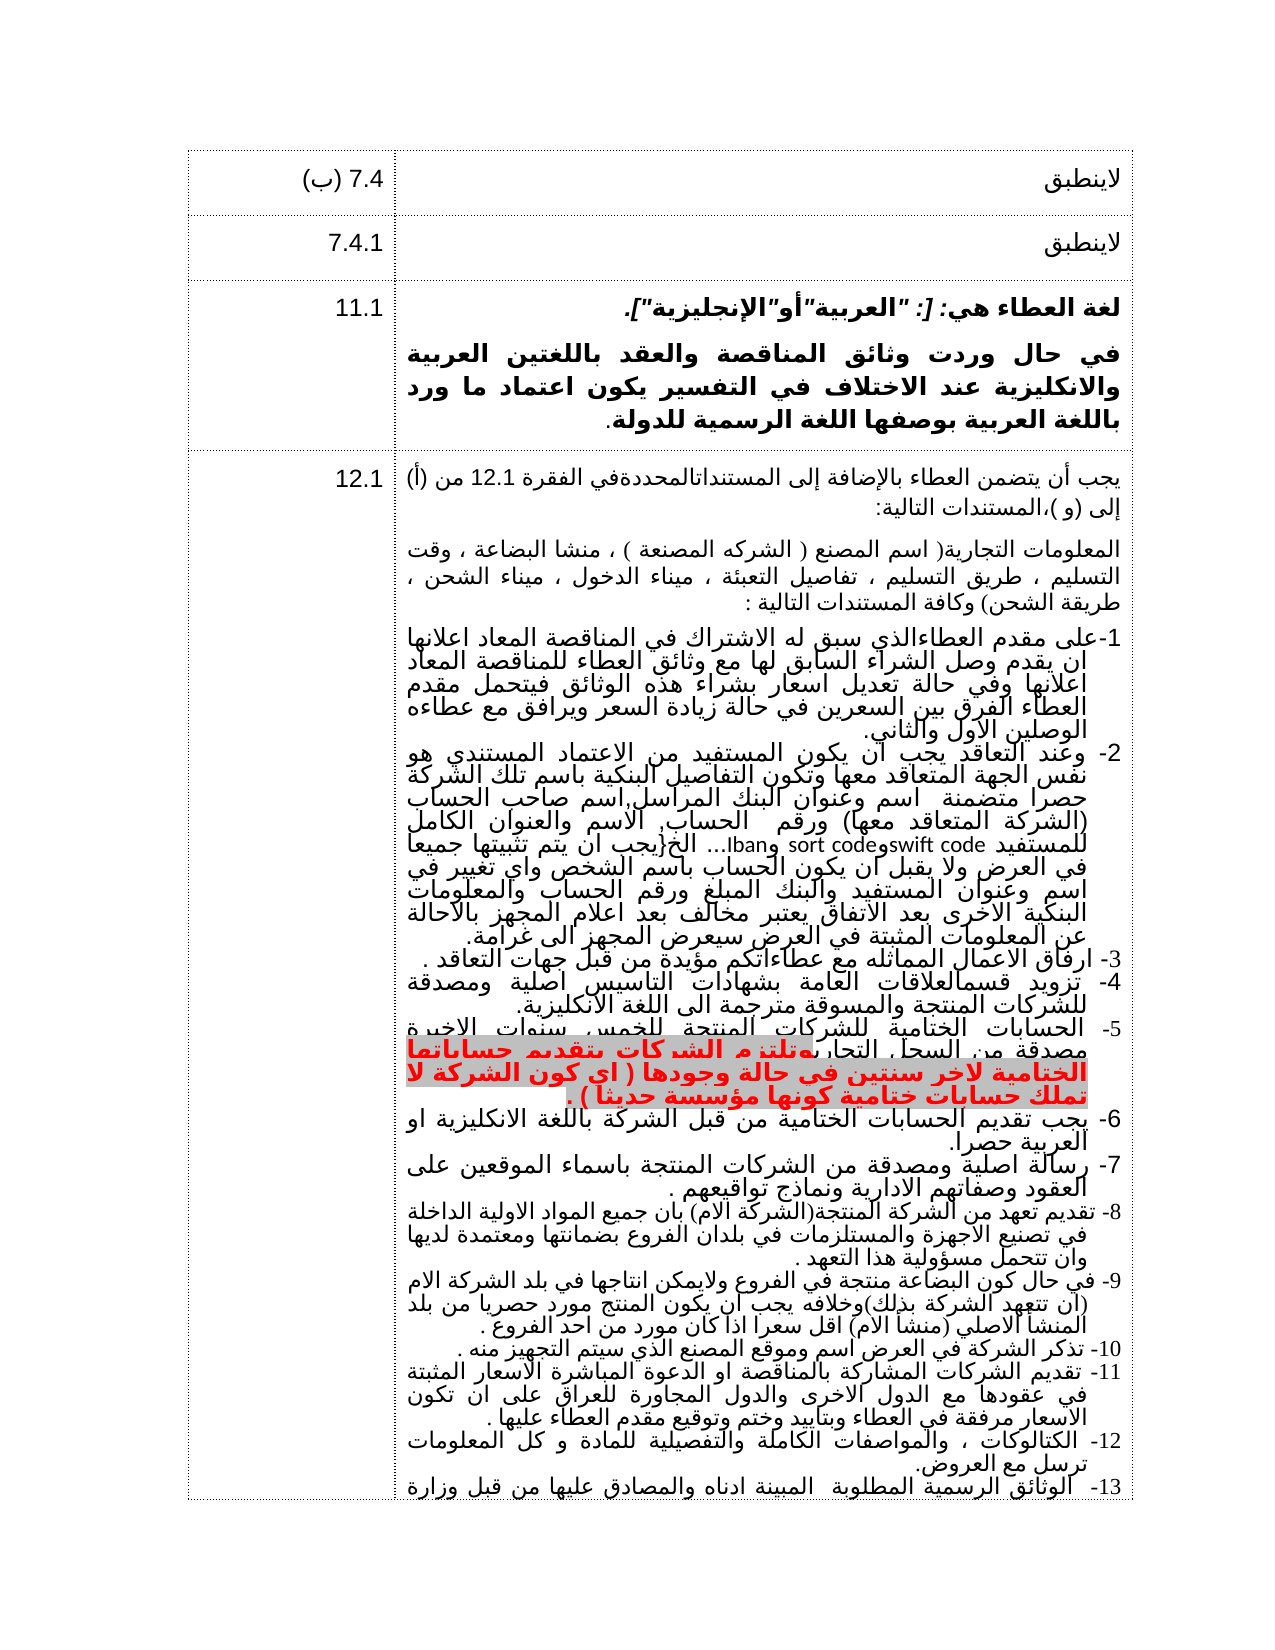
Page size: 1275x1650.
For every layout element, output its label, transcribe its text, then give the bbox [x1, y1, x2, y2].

table_cell 7.4 (ب) [188, 150, 395, 215]
table_cell لاينطبق [395, 150, 1132, 215]
table_cell لاينطبق [395, 215, 1132, 280]
table_cell 11.1 [188, 280, 395, 450]
table_cell لغة العطاء هي: [: "العربية"أو"الإنجليزية"]. في حال وردت وثائق المناقصة والعقد باللغتين العربية والانكليزية عند الاختلاف في التفسير يكون اعتماد ما ورد باللغة العربية بوصفها اللغة الرسمية للدولة. [395, 280, 1132, 450]
table_cell 7.4.1 [188, 215, 395, 280]
table_cell 12.1 14 [188, 450, 395, 1499]
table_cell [395, 450, 1132, 1499]
